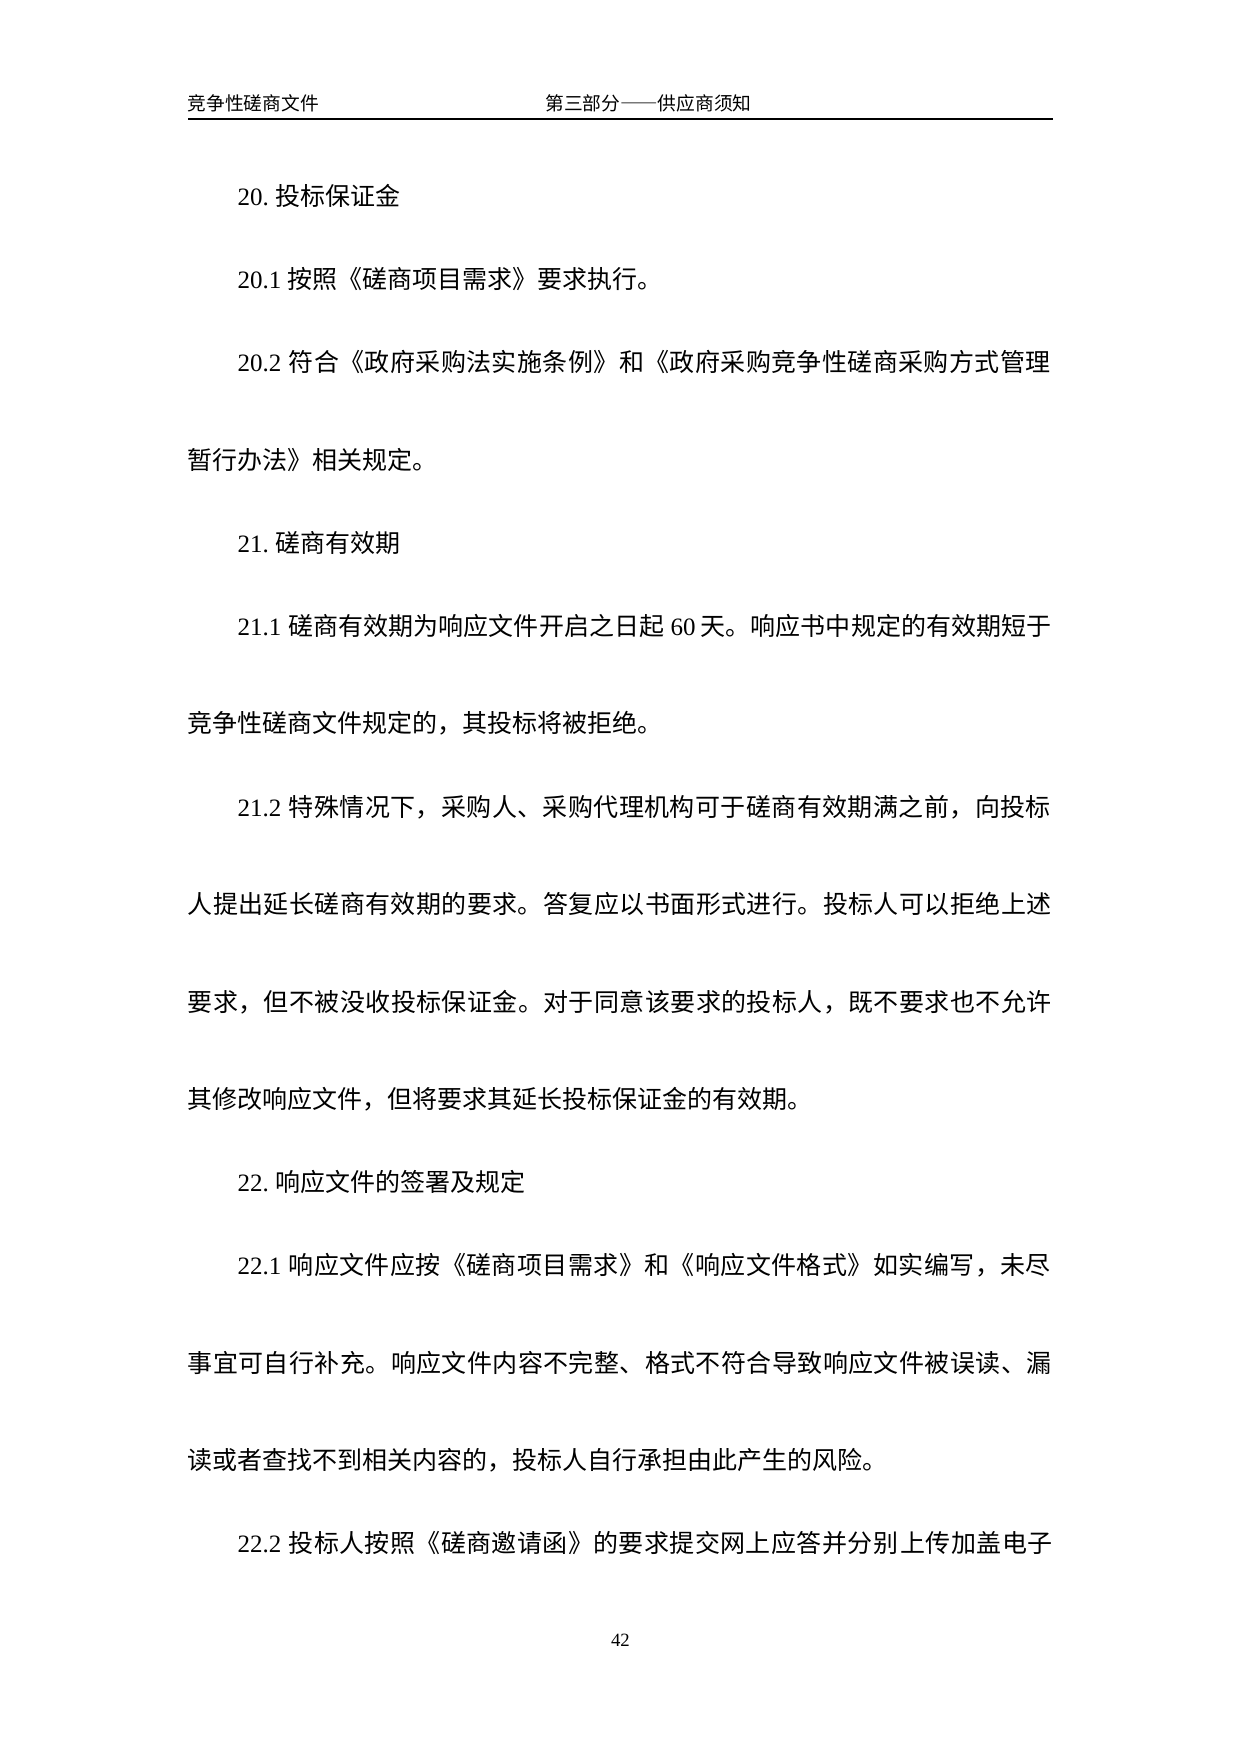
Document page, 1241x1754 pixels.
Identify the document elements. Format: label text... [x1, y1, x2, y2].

text 21.1 磋商有效期为响应文件开启之日起60天。响应书中规定的有效期短于竞争性磋商文件规定的，其投标将被拒绝。 [187, 592, 1053, 754]
text 20.2 符合《政府采购法实施条例》和《政府采购竞争性磋商采购方式管理暂行办法》相关规定。 [187, 328, 1053, 491]
text 21.2 特殊情况下，采购人、采购代理机构可于磋商有效期满之前，向投标人提出延长磋商有效期的要求。答复应以书面形式进行。投标人可以拒绝上述要求，但不被没收投标保证金。对于同意该要求的投标人，既不要求也不允许其修改响应文件，但将要求其延长投标保证金的有效期。 [187, 773, 1053, 1130]
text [187, 1509, 1053, 1574]
text 20. 投标保证金 [187, 162, 1053, 227]
text 22. 响应文件的签署及规定 [187, 1148, 1053, 1213]
text 20.1 按照《磋商项目需求》要求执行。 [187, 245, 1053, 310]
text 22.1 响应文件应按《磋商项目需求》和《响应文件格式》如实编写，未尽事宜可自行补充。响应文件内容不完整、格式不符合导致响应文件被误读、漏读或者查找不到相关内容的，投标人自行承担由此产生的风险。 [187, 1231, 1053, 1491]
text 21. 磋商有效期 [187, 509, 1053, 574]
